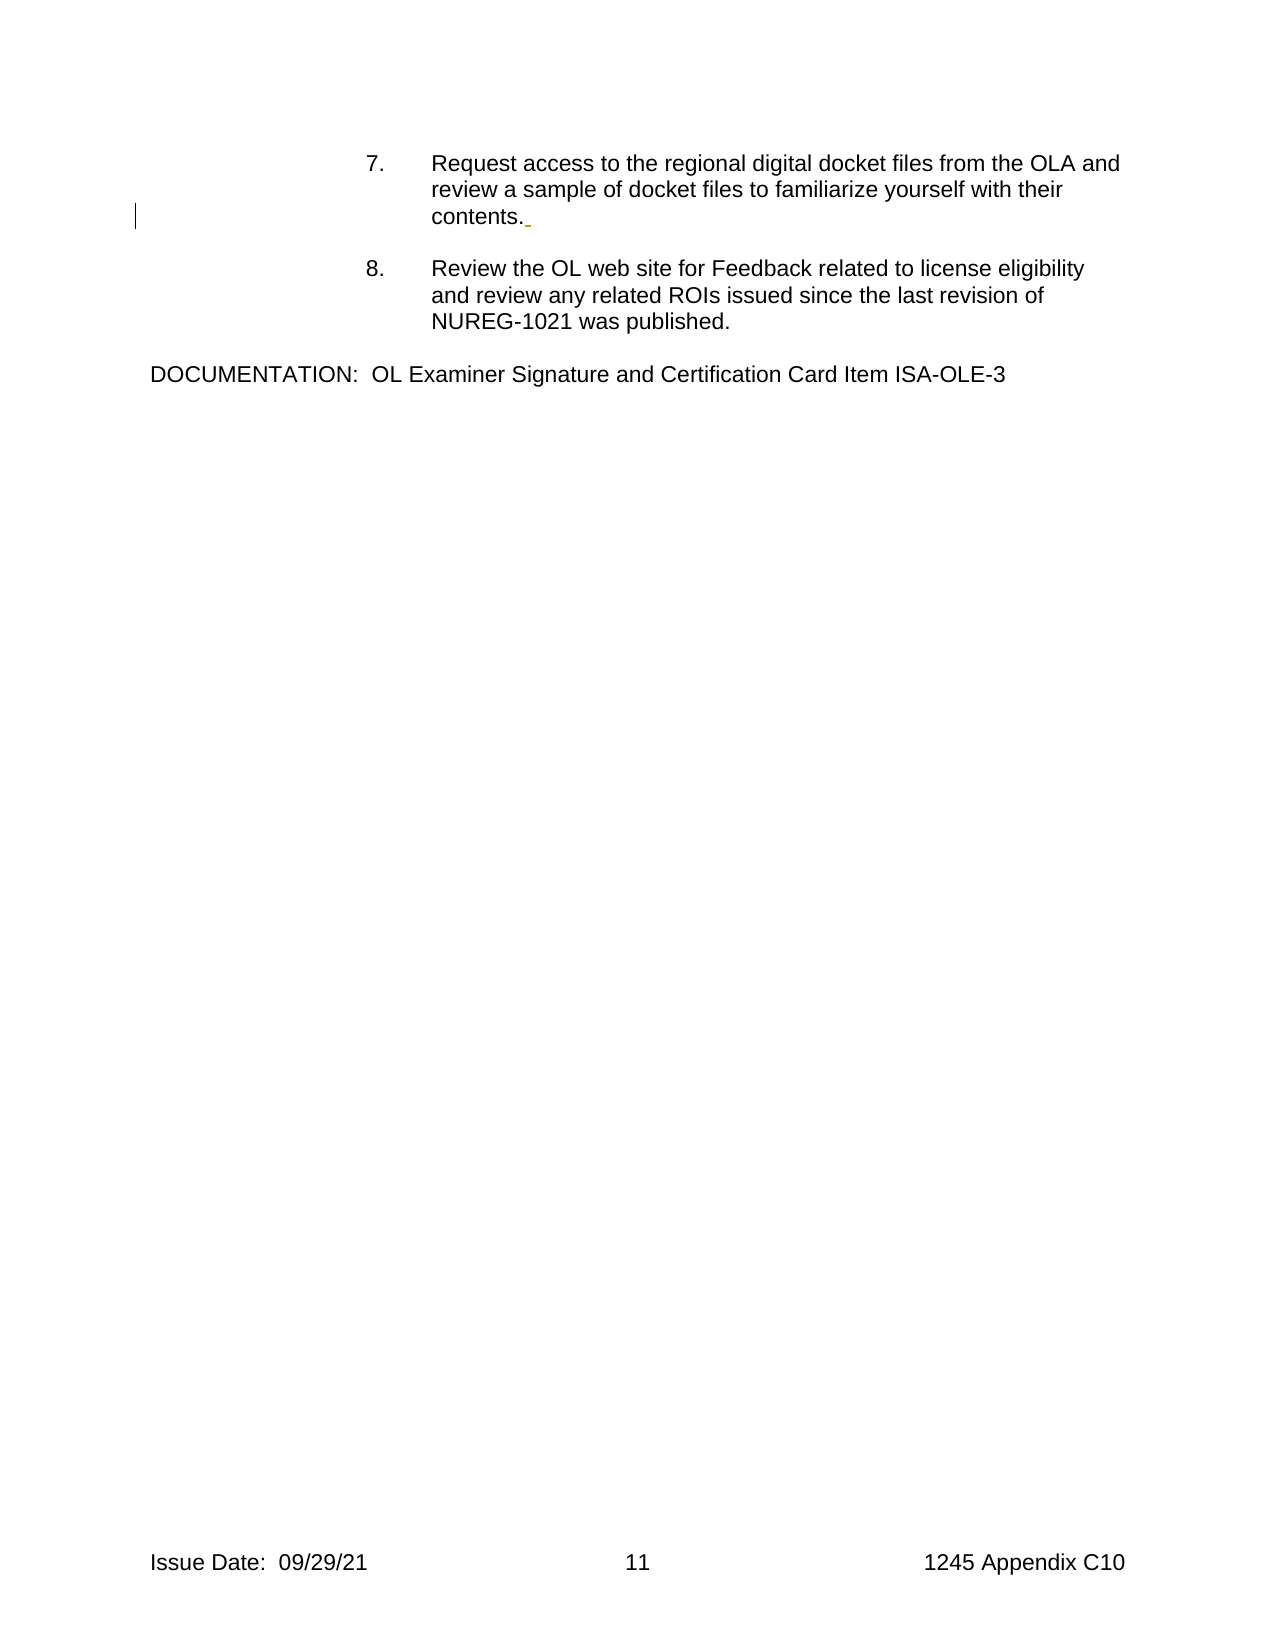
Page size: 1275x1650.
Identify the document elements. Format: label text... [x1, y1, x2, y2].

list Review the OL web site for Feedback related to license eligibility and review any related ROIs issued since the last revision of NUREG-1021 was published. [366, 255, 1125, 334]
text DOCUMENTATION: OL Examiner Signature and Certification Card Item ISA-OLE-3 [150, 361, 1125, 387]
list Request access to the regional digital docket files from the OLA and review a sample of docket files to familiarize yourself with their contents. [366, 150, 1125, 229]
